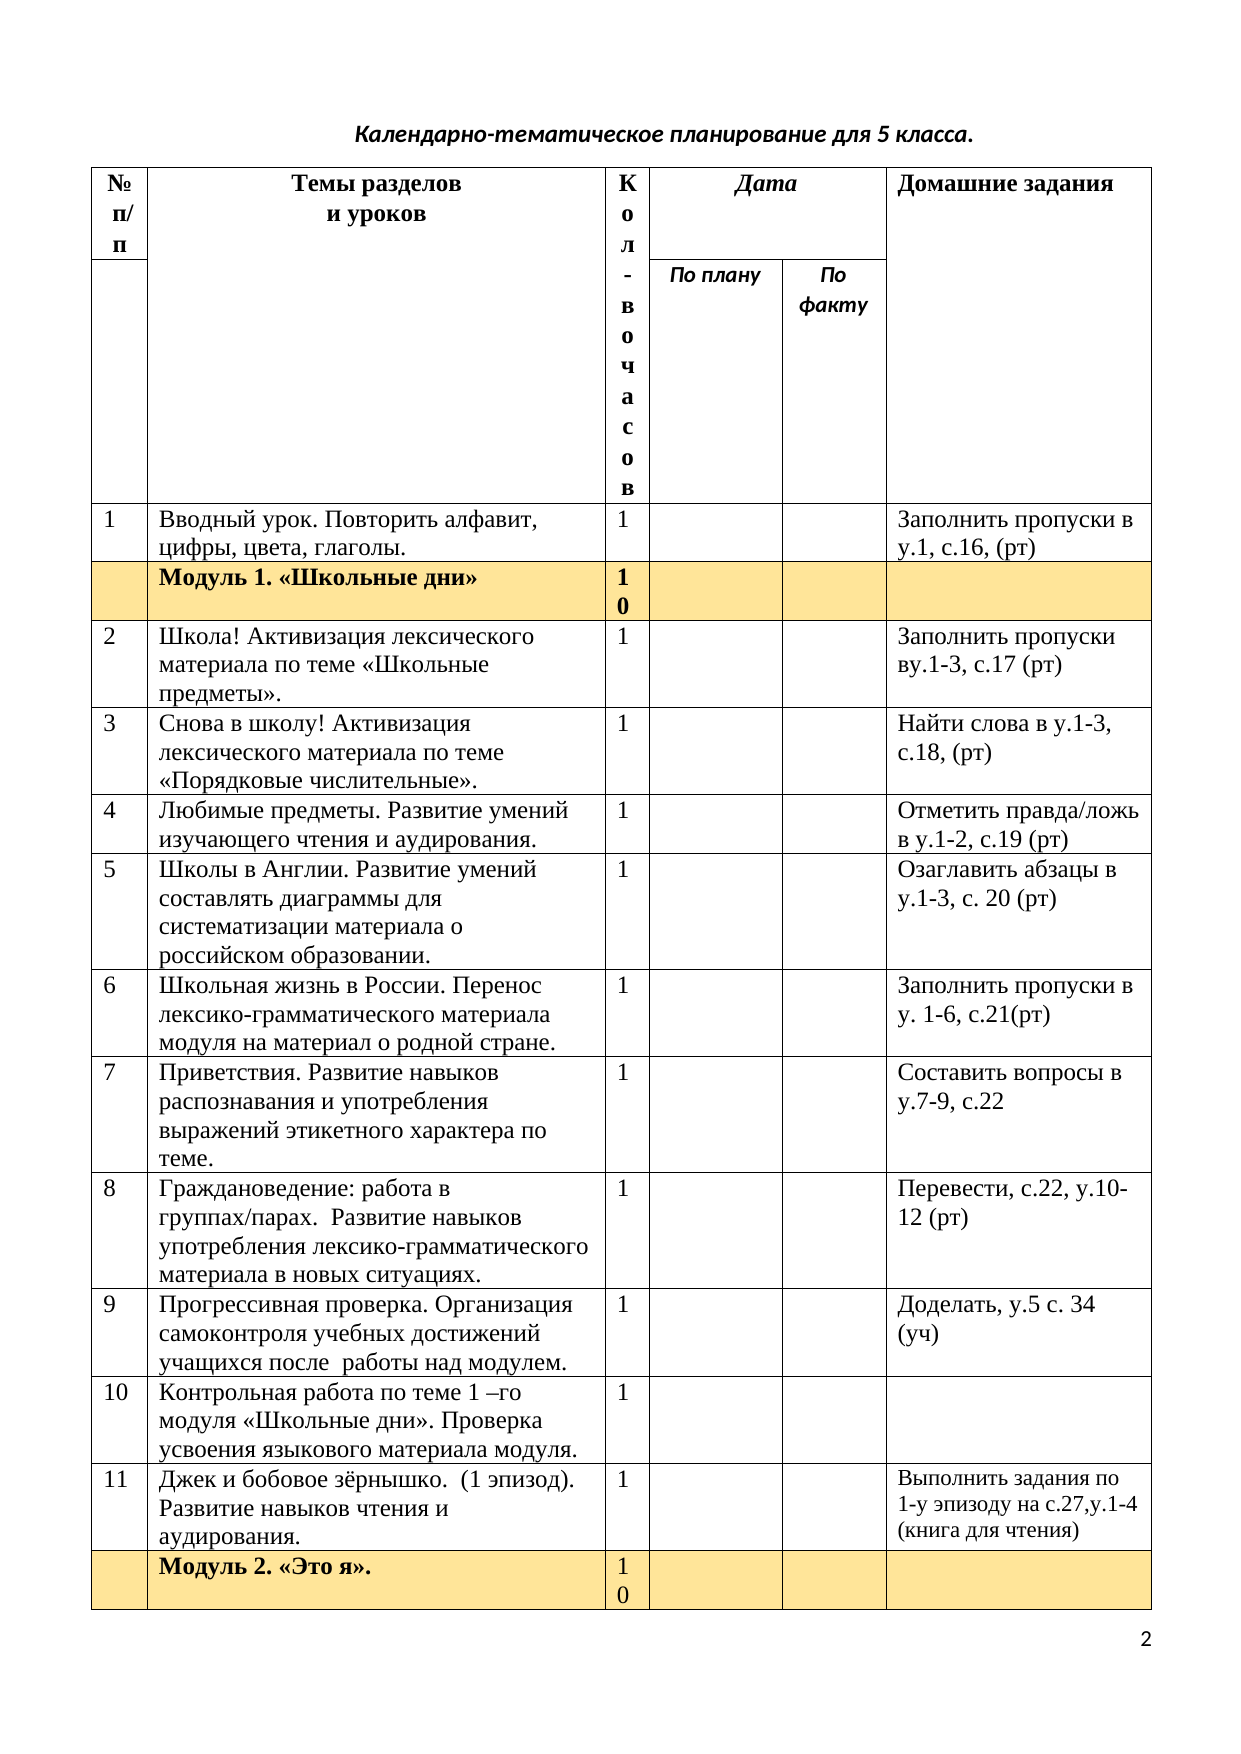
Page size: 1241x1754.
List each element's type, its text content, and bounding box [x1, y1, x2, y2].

table_cell 1 [606, 970, 649, 1056]
table_cell [783, 1464, 886, 1550]
table_cell 5 [92, 854, 147, 969]
table_cell [650, 795, 782, 853]
table_cell Выполнить задания по 1-у эпизоду на с.27,у.1-4 (книга для чтения) [887, 1464, 1151, 1550]
table_cell [92, 260, 147, 503]
table_cell 1 [606, 1464, 649, 1550]
table_cell По плану [650, 260, 782, 503]
table_cell Снова в школу! Активизация лексического материала по теме «Порядковые числительные». [148, 708, 605, 794]
table_cell 1 [606, 854, 649, 969]
table_cell 10 [606, 1551, 649, 1609]
table_cell 10 [92, 1377, 147, 1463]
table_cell Модуль 2. «Это я». [148, 1551, 605, 1609]
table_header № п/п [92, 168, 147, 259]
table_cell [783, 970, 886, 1056]
table_cell Контрольная работа по теме 1 –го модуля «Школьные дни». Проверка усвоения языкового материала модуля. [148, 1377, 605, 1463]
table_cell Доделать, у.5 с. 34 (уч) [887, 1289, 1151, 1376]
table_cell [650, 1057, 782, 1172]
table_cell 9 [92, 1289, 147, 1376]
table_cell 11 [92, 1464, 147, 1550]
table_cell [783, 621, 886, 707]
table_cell [650, 621, 782, 707]
table_cell 7 [92, 1057, 147, 1172]
table_cell [783, 562, 886, 620]
table_cell [783, 854, 886, 969]
table_cell [887, 1551, 1151, 1609]
table_cell 6 [92, 970, 147, 1056]
table_cell [650, 1551, 782, 1609]
table_header Дата [650, 168, 886, 259]
table_cell [783, 1377, 886, 1463]
table_cell 1 [606, 795, 649, 853]
table_cell Вводный урок. Повторить алфавит, цифры, цвета, глаголы. [148, 504, 605, 561]
table_cell 4 [92, 795, 147, 853]
table_cell [783, 504, 886, 561]
table_cell [650, 1377, 782, 1463]
table_cell Любимые предметы. Развитие умений изучающего чтения и аудирования. [148, 795, 605, 853]
table_cell Школы в Англии. Развитие умений составлять диаграммы для систематизации материала о российском образовании. [148, 854, 605, 969]
table_cell [783, 1057, 886, 1172]
table_cell Перевести, с.22, у.10-12 (рт) [887, 1173, 1151, 1288]
table_cell 8 [92, 1173, 147, 1288]
table_cell 1 [606, 1173, 649, 1288]
table_cell Джек и бобовое зёрнышко. (1 эпизод). Развитие навыков чтения и аудирования. [148, 1464, 605, 1550]
table_cell [92, 1551, 147, 1609]
table_cell [650, 562, 782, 620]
table_cell Приветствия. Развитие навыков распознавания и употребления выражений этикетного характера по теме. [148, 1057, 605, 1172]
table_cell [887, 1377, 1151, 1463]
table_cell [887, 562, 1151, 620]
table_cell 10 [606, 562, 649, 620]
table_cell [650, 504, 782, 561]
table_header Темы разделов и уроков [148, 168, 605, 503]
table_cell 1 [606, 1057, 649, 1172]
table_cell [650, 1464, 782, 1550]
table_cell Прогрессивная проверка. Организация самоконтроля учебных достижений учащихся после работы над модулем. [148, 1289, 605, 1376]
table_cell [650, 1289, 782, 1376]
table_cell 1 [92, 504, 147, 561]
table_header Кол-во часов [606, 168, 649, 503]
table_cell [650, 1173, 782, 1288]
table_cell Найти слова в у.1-3, с.18, (рт) [887, 708, 1151, 794]
table_cell [650, 970, 782, 1056]
table_cell [783, 795, 886, 853]
table_cell 1 [606, 1289, 649, 1376]
table_cell 1 [606, 1377, 649, 1463]
table_cell 1 [606, 708, 649, 794]
table_cell [650, 708, 782, 794]
table_cell [783, 1289, 886, 1376]
table_header Домашние задания [887, 168, 1151, 503]
table_cell Отметить правда/ложь в у.1-2, с.19 (рт) [887, 795, 1151, 853]
table_cell Школа! Активизация лексического материала по теме «Школьные предметы». [148, 621, 605, 707]
table_cell Заполнить пропуски в у.1, c.16, (рт) [887, 504, 1151, 561]
table_cell 1 [606, 504, 649, 561]
table_cell Школьная жизнь в России. Перенос лексико-грамматического материала модуля на материал о родной стране. [148, 970, 605, 1056]
table_cell Заполнить пропуски в у. 1-6, с.21(рт) [887, 970, 1151, 1056]
table_cell Граждановедение: работа в группах/парах. Развитие навыков употребления лексико-грамматического материала в новых ситуациях. [148, 1173, 605, 1288]
table_cell Заполнить пропуски ву.1-3, с.17 (рт) [887, 621, 1151, 707]
table_cell [92, 562, 147, 620]
text Календарно-тематическое планирование для 5 класса. [177, 118, 1152, 149]
table_cell [650, 854, 782, 969]
table_cell 1 [606, 621, 649, 707]
table_cell [783, 708, 886, 794]
table_cell [783, 1173, 886, 1288]
table_cell [783, 1551, 886, 1609]
table_cell По факту [783, 260, 886, 503]
table_cell Модуль 1. «Школьные дни» [148, 562, 605, 620]
table_cell 2 [92, 621, 147, 707]
table_cell Озаглавить абзацы в у.1-3, с. 20 (рт) [887, 854, 1151, 969]
table_cell Составить вопросы в у.7-9, с.22 [887, 1057, 1151, 1172]
table_cell 3 [92, 708, 147, 794]
